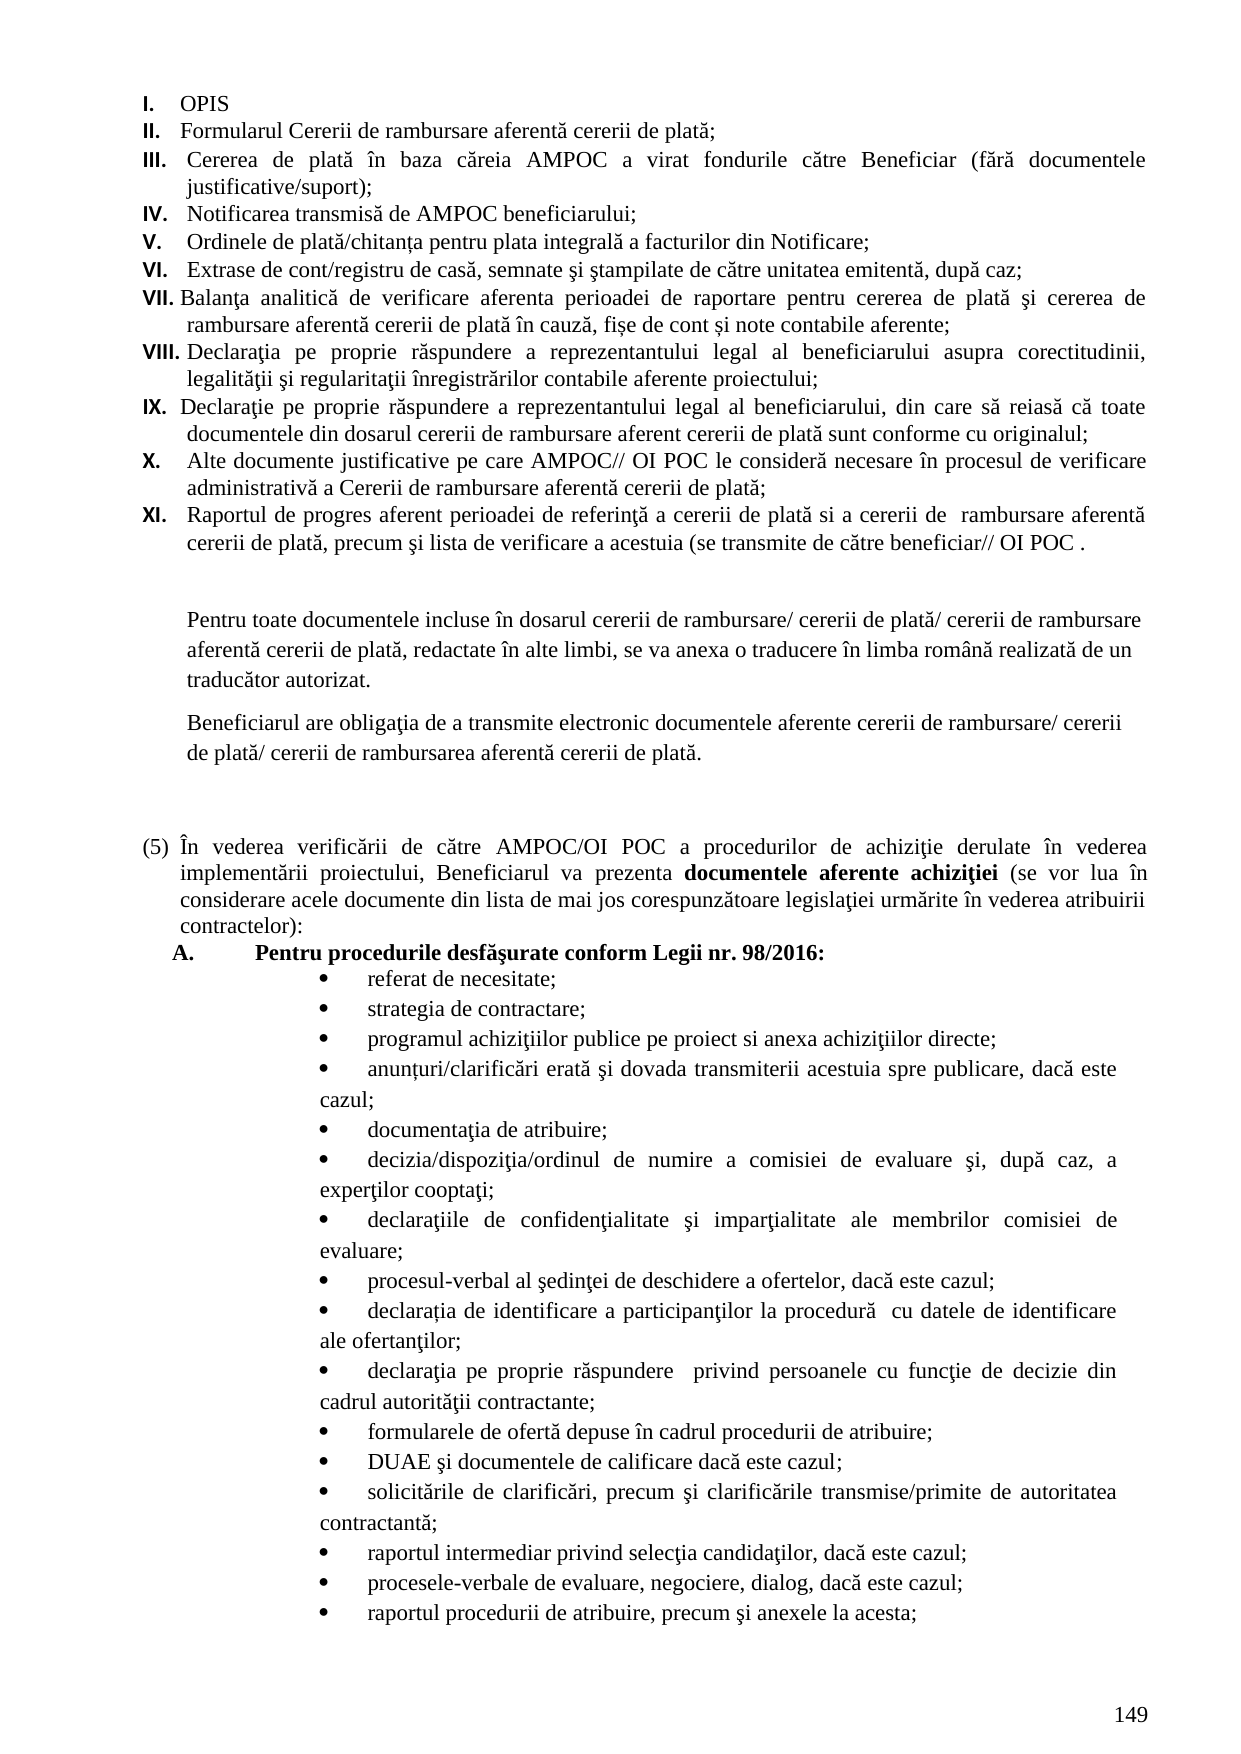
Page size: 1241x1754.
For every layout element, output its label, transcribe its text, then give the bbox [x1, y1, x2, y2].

list Balanţa analitică de verificare aferenta perioadei de raportare pentru cererea de plată şi cererea de rambursare aferentă cererii de plată în cauză, fișe de cont și note contabile aferente; [142, 283, 1148, 337]
list Notificarea transmisă de AMPOC beneficiarului; [142, 199, 1148, 227]
list În vederea verificării de către AMPOC/OI POC a procedurilor de achiziţie derulate în vederea implementării proiectului, Beneficiarul va prezenta documentele aferente achiziţiei (se vor lua în considerare acele documente din lista de mai jos corespunzătoare legislaţiei urmărite în vederea atribuirii contractelor): [142, 833, 1148, 938]
list Pentru procedurile desfăşurate conform Legii nr. 98/2016: [172, 938, 1148, 965]
list declaraţia pe proprie răspundere privind persoanele cu funcţie de decizie din cadrul autorităţii contractante; [319, 1358, 1118, 1414]
list formularele de ofertă depuse în cadrul procedurii de atribuire; [319, 1418, 1118, 1444]
list raportul intermediar privind selecţia candidaţilor, dacă este cazul; [319, 1539, 1118, 1565]
list procesul-verbal al şedinţei de deschidere a ofertelor, dacă este cazul; [319, 1267, 1118, 1293]
list Cererea de plată în baza căreia AMPOC a virat fondurile către Beneficiar (fără documentele justificative/suport); [142, 145, 1148, 199]
list raportul procedurii de atribuire, precum şi anexele la acesta; [319, 1599, 1118, 1626]
list Extrase de cont/registru de casă, semnate şi ştampilate de către unitatea emitentă, după caz; [142, 255, 1148, 283]
list referat de necesitate; [319, 965, 1118, 991]
list Ordinele de plată/chitanța pentru plata integrală a facturilor din Notificare; [142, 227, 1148, 255]
list OPIS [142, 89, 1148, 117]
list declarația de identificare a participanţilor la procedură cu datele de identificare ale ofertanţilor; [319, 1297, 1118, 1354]
list Raportul de progres aferent perioadei de referinţă a cererii de plată si a cererii de rambursare aferentă cererii de plată, precum şi lista de verificare a acestuia (se transmite de către beneficiar// OI POC . [142, 501, 1148, 555]
list programul achiziţiilor publice pe proiect si anexa achiziţiilor directe; [319, 1025, 1118, 1052]
list documentaţia de atribuire; [319, 1116, 1118, 1142]
text Beneficiarul are obligaţia de a transmite electronic documentele aferente cererii de rambursare/ cererii de plată/ cererii de rambursarea aferentă cererii de plată. [187, 709, 1148, 766]
list solicitările de clarificări, precum şi clarificările transmise/primite de autoritatea contractantă; [319, 1478, 1118, 1535]
list Declaraţie pe proprie răspundere a reprezentantului legal al beneficiarului, din care să reiasă că toate documentele din dosarul cererii de rambursare aferent cererii de plată sunt conforme cu originalul; [142, 392, 1148, 446]
text Pentru toate documentele incluse în dosarul cererii de rambursare/ cererii de plată/ cererii de rambursare aferentă cererii de plată, redactate în alte limbi, se va anexa o traducere în limba română realizată de un traducător autorizat. [187, 606, 1148, 693]
list decizia/dispoziţia/ordinul de numire a comisiei de evaluare şi, după caz, a experţilor cooptaţi; [319, 1146, 1118, 1203]
list Formularul Cererii de rambursare aferentă cererii de plată; [142, 117, 1148, 145]
list DUAE şi documentele de calificare dacă este cazul; [319, 1448, 1118, 1474]
list Declaraţia pe proprie răspundere a reprezentantului legal al beneficiarului asupra corectitudinii, legalităţii şi regularitaţii înregistrărilor contabile aferente proiectului; [142, 337, 1148, 392]
list Alte documente justificative pe care AMPOC// OI POC le consideră necesare în procesul de verificare administrativă a Cererii de rambursare aferentă cererii de plată; [142, 446, 1148, 501]
list anunțuri/clarificări erată şi dovada transmiterii acestuia spre publicare, dacă este cazul; [319, 1056, 1118, 1112]
list procesele-verbale de evaluare, negociere, dialog, dacă este cazul; [319, 1569, 1118, 1595]
list declaraţiile de confidenţialitate şi imparţialitate ale membrilor comisiei de evaluare; [319, 1207, 1118, 1263]
list strategia de contractare; [319, 995, 1118, 1021]
